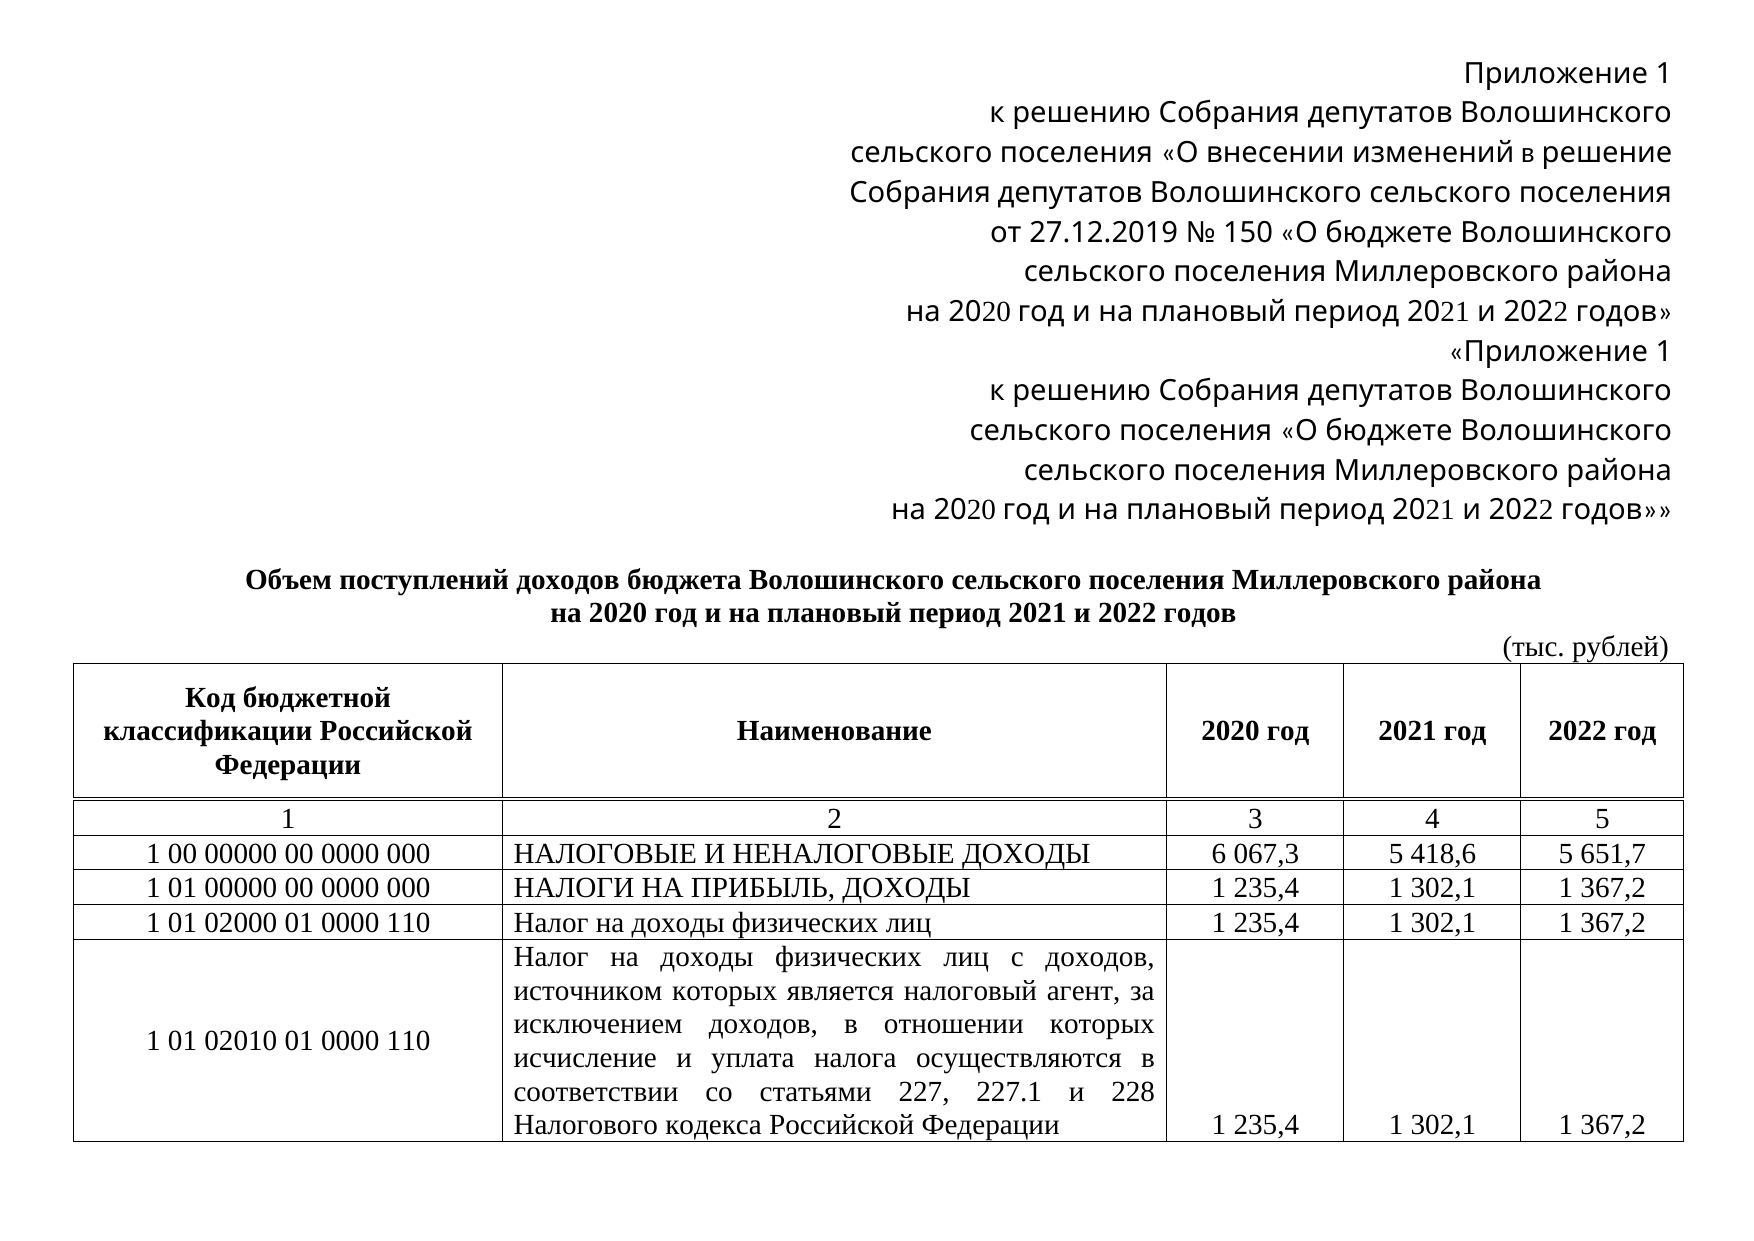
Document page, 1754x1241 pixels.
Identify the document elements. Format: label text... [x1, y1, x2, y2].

table_cell 1 367,2 [1521, 940, 1683, 1141]
table_cell 1 00 00000 00 0000 000 [74, 836, 502, 869]
table_header Код бюджетной классификации Российской Федерации [74, 664, 502, 797]
table_header 3 [1167, 801, 1343, 835]
table_cell 1 302,1 [1344, 905, 1520, 938]
table_cell 5 651,7 [1521, 836, 1683, 869]
table_header 2 [503, 801, 1166, 835]
table_cell 1 235,4 [1167, 940, 1343, 1141]
table_header Приложение 1 к решению Собрания депутатов Волошинского сельского поселения «О внесении изменений в решение Собрания депутатов Волошинского сельского поселения от 27.12.2019 № 150 «О бюджете Волошинского сельского поселения Миллеровского района на 2020 год и на плановый период 2021 и 2022 годов» «Приложение 1 к решению Собрания депутатов Волошинского сельского поселения «О бюджете Волошинского сельского поселения Миллеровского района на 2020 год и на плановый период 2021 и 2022 годов»» [116, 52, 1683, 528]
table_header Наименование [503, 664, 1166, 797]
table_cell Налог на доходы физических лиц [503, 905, 1166, 938]
table_cell НАЛОГИ НА ПРИБЫЛЬ, ДОХОДЫ [503, 870, 1166, 904]
table_cell 1 367,2 [1521, 870, 1683, 904]
table_cell 1 01 02000 01 0000 110 [74, 905, 502, 938]
table_header 4 [1344, 801, 1520, 835]
table_cell НАЛОГОВЫЕ И НЕНАЛОГОВЫЕ ДОХОДЫ [503, 836, 1166, 869]
table_cell 5 418,6 [1344, 836, 1520, 869]
table_cell 1 01 02010 01 0000 110 [74, 940, 502, 1141]
table_header 5 [1521, 801, 1683, 835]
table_cell 1 235,4 [1167, 905, 1343, 938]
table_header 2022 год [1521, 664, 1683, 797]
table_cell 1 302,1 [1344, 940, 1520, 1141]
table_cell 1 01 00000 00 0000 000 [74, 870, 502, 904]
text на 2020 год и на плановый период 2021 и 2022 годов [118, 595, 1668, 629]
table_cell 6 067,3 [1167, 836, 1343, 869]
table_cell 1 302,1 [1344, 870, 1520, 904]
table_cell 1 367,2 [1521, 905, 1683, 938]
table_header 2020 год [1167, 664, 1343, 797]
table_header 1 [74, 801, 502, 835]
text (тыс. рублей) [118, 629, 1668, 662]
table_cell 1 235,4 [1167, 870, 1343, 904]
table_cell Налог на доходы физических лиц с доходов, источником которых является налоговый агент, за исключением доходов, в отношении которых исчисление и уплата налога осуществляются в соответствии со статьями 227, 227.1 и 228 Налогового кодекса Российской Федерации [503, 940, 1166, 1141]
table_header 2021 год [1344, 664, 1520, 797]
text Объем поступлений доходов бюджета Волошинского сельского поселения Миллеровского района [118, 562, 1668, 595]
